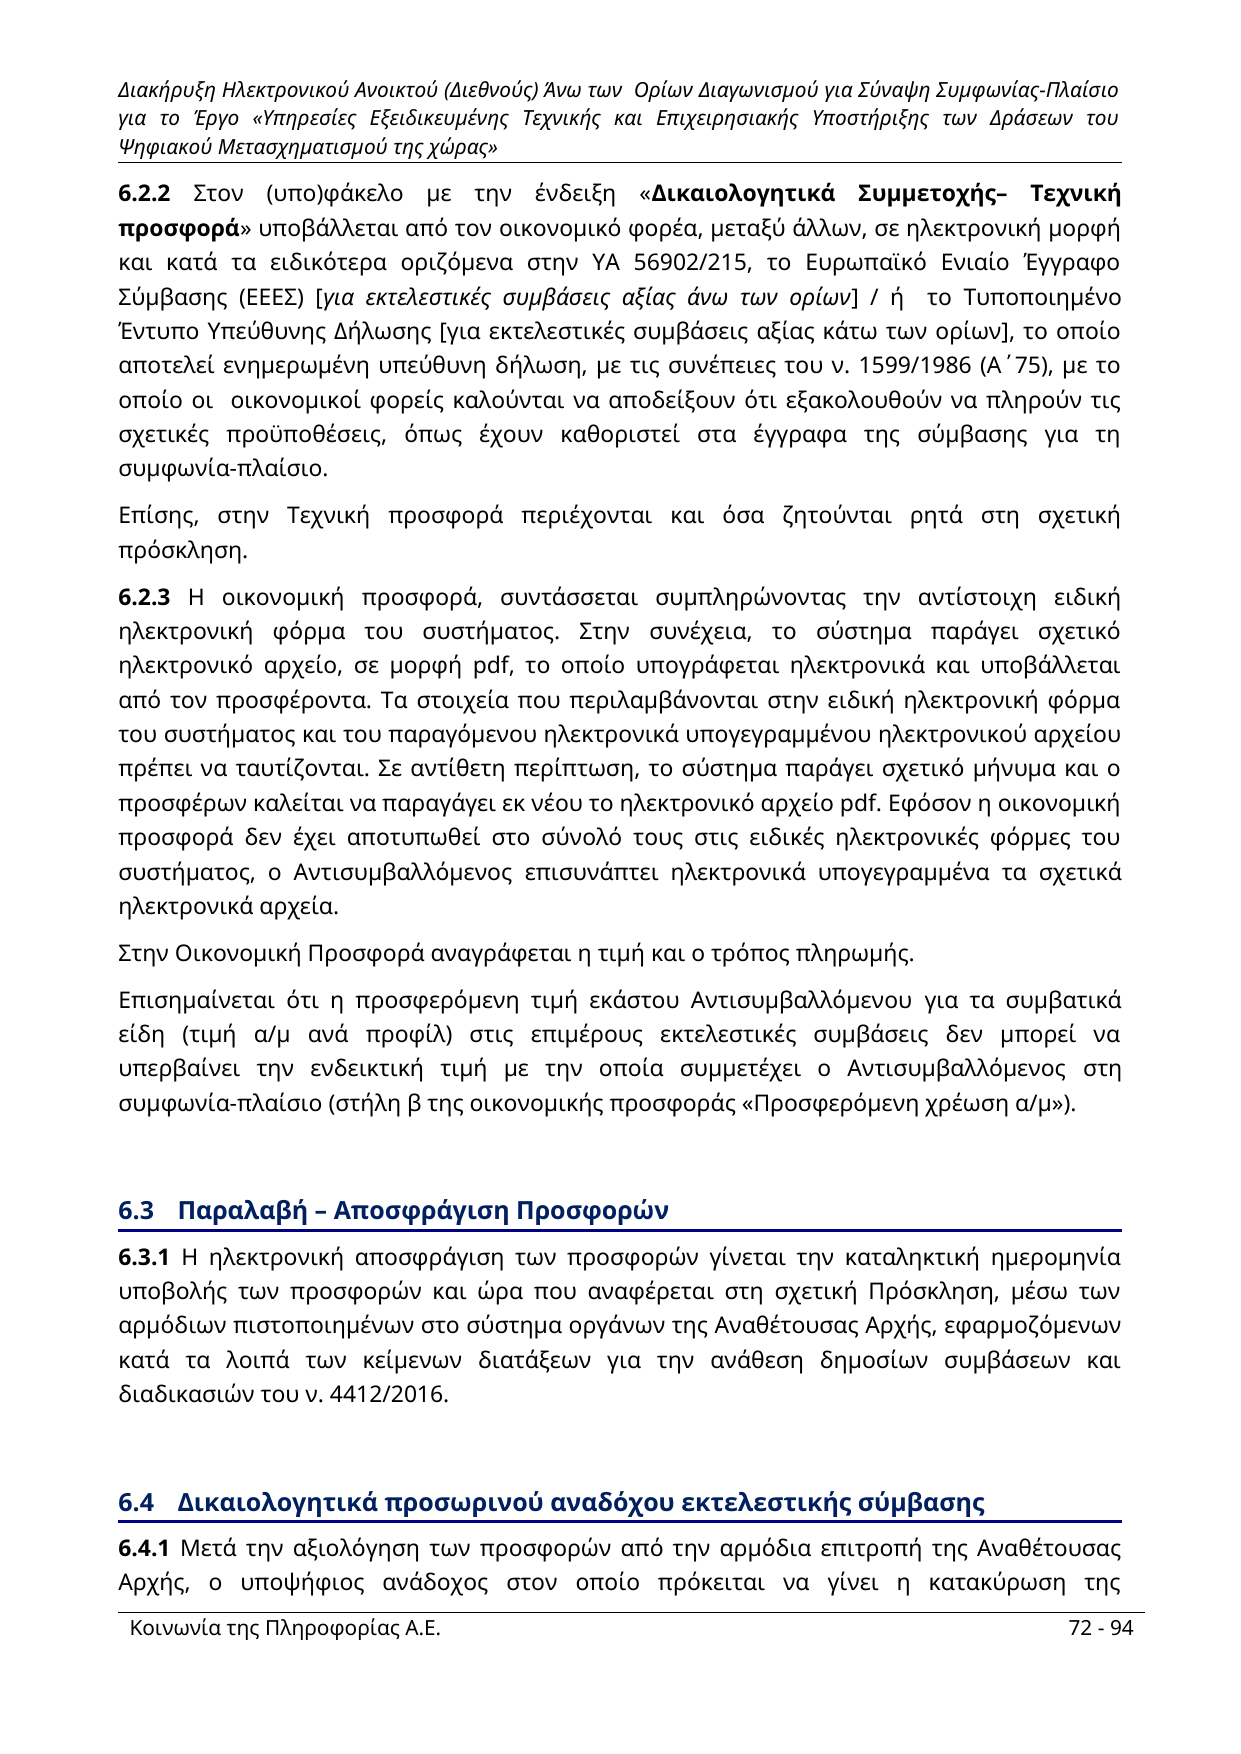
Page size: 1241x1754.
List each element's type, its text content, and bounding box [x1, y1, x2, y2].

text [118, 1532, 1122, 1597]
text Στην Οικονομική Προσφορά αναγράφεται η τιμή και ο τρόπος πληρωμής. [118, 937, 1122, 968]
text 6.2.2 Στον (υπο)φάκελο με την ένδειξη «Δικαιολογητικά Συμμετοχής– Τεχνική προσφορά» υποβάλλεται από τον οικονομικό φορέα, μεταξύ άλλων, σε ηλεκτρονική μορφή και κατά τα ειδικότερα οριζόμενα στην ΥΑ 56902/215, το Ευρωπαϊκό Ενιαίο Έγγραφο Σύμβασης (ΕΕΕΣ) [για εκτελεστικές συμβάσεις αξίας άνω των ορίων] / ή το Τυποποιημένο Έντυπο Υπεύθυνης Δήλωσης [για εκτελεστικές συμβάσεις αξίας κάτω των ορίων], το οποίο αποτελεί ενημερωμένη υπεύθυνη δήλωση, με τις συνέπειες του ν. 1599/1986 (Α΄75), με το οποίο οι οικονομικοί φορείς καλούνται να αποδείξουν ότι εξακολουθούν να πληρούν τις σχετικές προϋποθέσεις, όπως έχουν καθοριστεί στα έγγραφα της σύμβασης για τη συμφωνία-πλαίσιο. [118, 177, 1122, 483]
text Επίσης, στην Τεχνική προσφορά περιέχονται και όσα ζητούνται ρητά στη σχετική πρόσκληση. [118, 499, 1122, 565]
text 6.3.1 Η ηλεκτρονική αποσφράγιση των προσφορών γίνεται την καταληκτική ημερομηνία υποβολής των προσφορών και ώρα που αναφέρεται στη σχετική Πρόσκληση, μέσω των αρμόδιων πιστοποιημένων στο σύστημα οργάνων της Αναθέτουσας Αρχής, εφαρμοζόμενων κατά τα λοιπά των κείμενων διατάξεων για την ανάθεση δημοσίων συμβάσεων και διαδικασιών του ν. 4412/2016. [118, 1241, 1122, 1409]
text 6.2.3 Η οικονομική προσφορά, συντάσσεται συμπληρώνοντας την αντίστοιχη ειδική ηλεκτρονική φόρμα του συστήματος. Στην συνέχεια, το σύστημα παράγει σχετικό ηλεκτρονικό αρχείο, σε μορφή pdf, το οποίο υπογράφεται ηλεκτρονικά και υποβάλλεται από τον προσφέροντα. Τα στοιχεία που περιλαμβάνονται στην ειδική ηλεκτρονική φόρμα του συστήματος και του παραγόμενου ηλεκτρονικά υπογεγραμμένου ηλεκτρονικού αρχείου πρέπει να ταυτίζονται. Σε αντίθετη περίπτωση, το σύστημα παράγει σχετικό μήνυμα και ο προσφέρων καλείται να παραγάγει εκ νέου το ηλεκτρονικό αρχείο pdf. Εφόσον η οικονομική προσφορά δεν έχει αποτυπωθεί στο σύνολό τους στις ειδικές ηλεκτρονικές φόρμες του συστήματος, ο Αντισυμβαλλόμενος επισυνάπτει ηλεκτρονικά υπογεγραμμένα τα σχετικά ηλεκτρονικά αρχεία. [118, 580, 1122, 921]
subtitle Δικαιολογητικά προσωρινού αναδόχου εκτελεστικής σύμβασης [118, 1484, 1122, 1520]
text Επισημαίνεται ότι η προσφερόμενη τιμή εκάστου Αντισυμβαλλόμενου για τα συμβατικά είδη (τιμή α/μ ανά προφίλ) στις επιμέρους εκτελεστικές συμβάσεις δεν μπορεί να υπερβαίνει την ενδεικτική τιμή με την οποία συμμετέχει ο Αντισυμβαλλόμενος στη συμφωνία-πλαίσιο (στήλη β της οικονομικής προσφοράς «Προσφερόμενη χρέωση α/μ»). [118, 983, 1122, 1118]
subtitle Παραλαβή – Αποσφράγιση Προσφορών [118, 1193, 1122, 1229]
